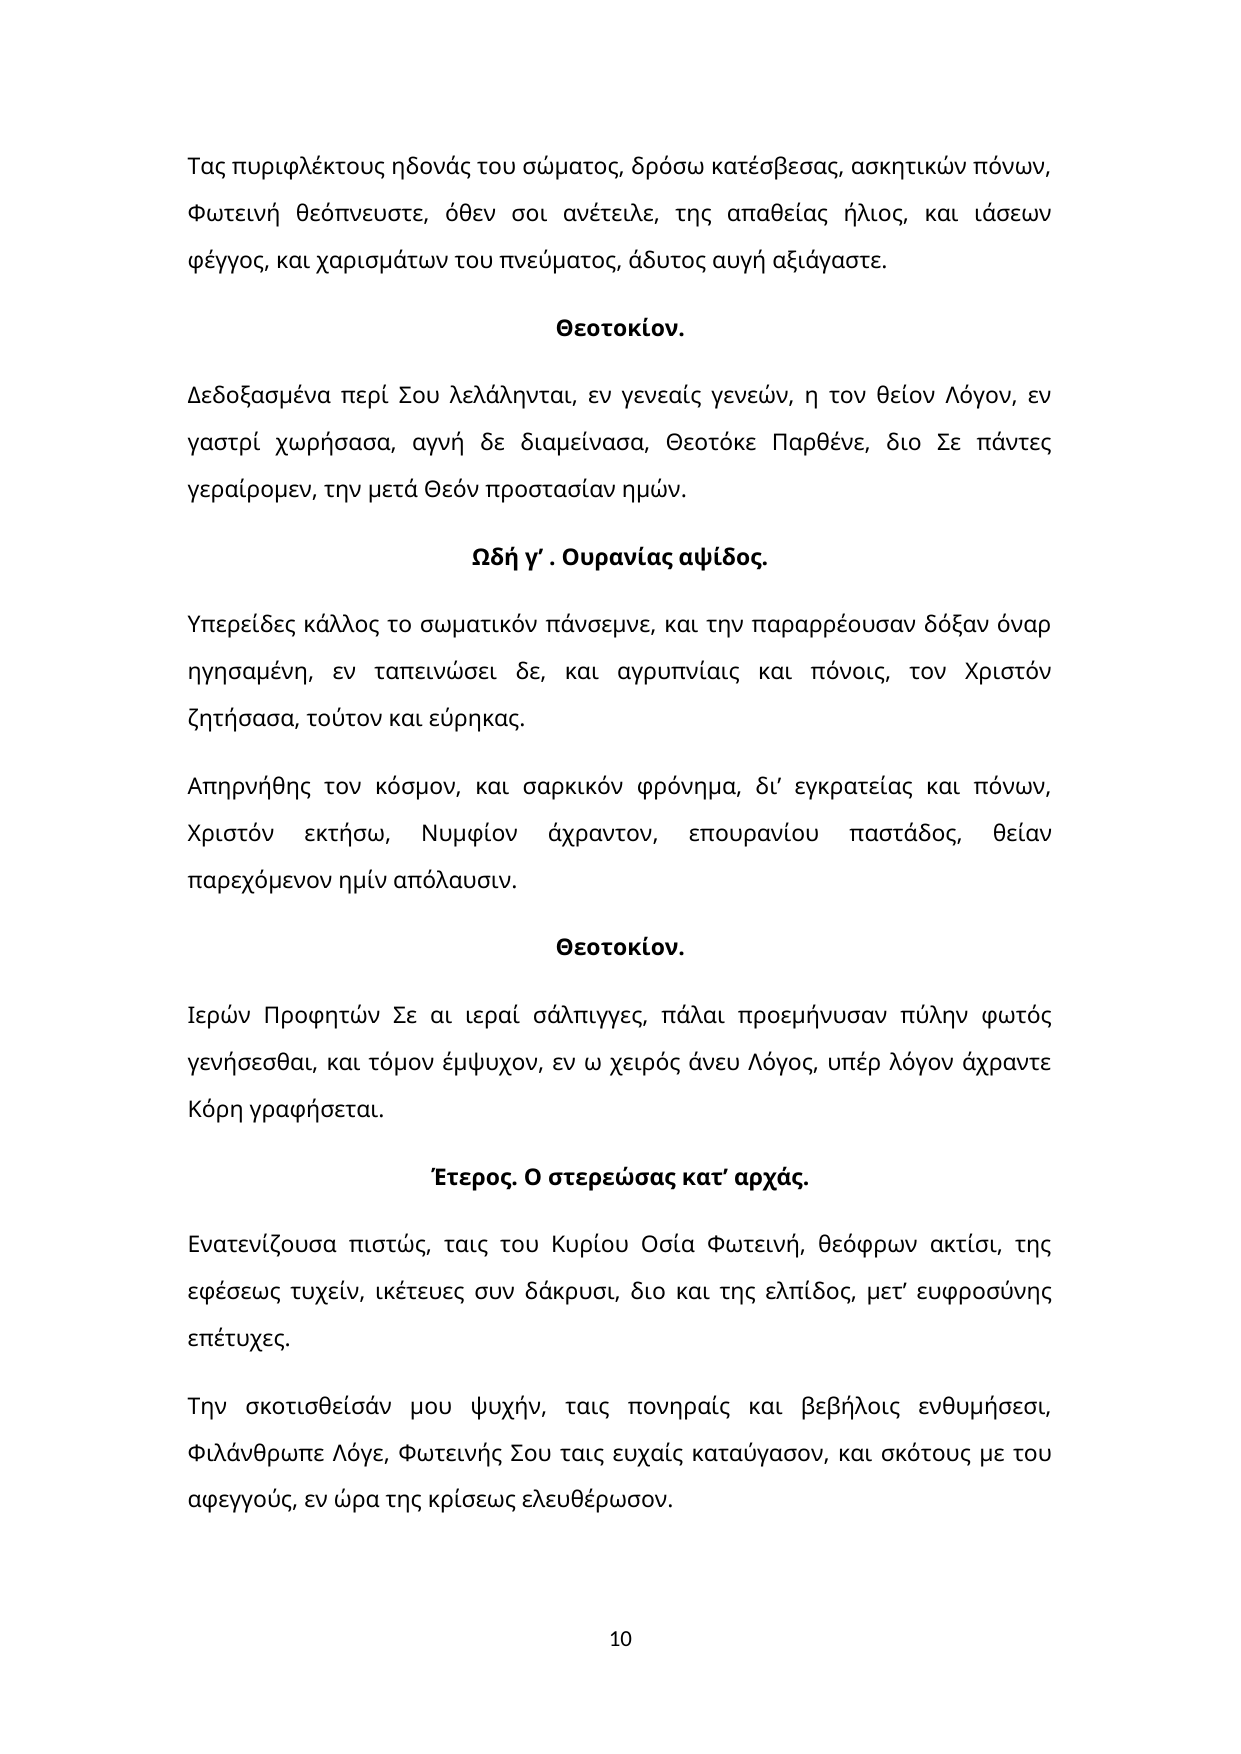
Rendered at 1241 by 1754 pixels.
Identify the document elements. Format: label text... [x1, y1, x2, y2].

text Υπερείδες κάλλος το σωματικόν πάνσεμνε, και την παραρρέουσαν δόξαν όναρ ηγησαμένη, εν ταπεινώσει δε, και αγρυπνίαις και πόνοις, τον Χριστόν ζητήσασα, τούτον και εύρηκας. [187, 608, 1053, 733]
text Την σκοτισθείσάν μου ψυχήν, ταις πονηραίς και βεβήλοις ενθυμήσεσι, Φιλάνθρωπε Λόγε, Φωτεινής Σου ταις ευχαίς καταύγασον, και σκότους με του αφεγγούς, εν ώρα της κρίσεως ελευθέρωσον. [187, 1389, 1053, 1514]
text Δεδοξασμένα περί Σου λελάληνται, εν γενεαίς γενεών, η τον θείον Λόγον, εν γαστρί χωρήσασα, αγνή δε διαμείνασα, Θεοτόκε Παρθένε, διο Σε πάντες γεραίρομεν, την μετά Θεόν προστασίαν ημών. [187, 379, 1053, 504]
text Τας πυριφλέκτους ηδονάς του σώματος, δρόσω κατέσβεσας, ασκητικών πόνων, Φωτεινή θεόπνευστε, όθεν σοι ανέτειλε, της απαθείας ήλιος, και ιάσεων φέγγος, και χαρισμάτων του πνεύματος, άδυτος αυγή αξιάγαστε. [187, 150, 1053, 275]
text Θεοτοκίον. [187, 311, 1053, 343]
text Ωδή γ’ . Ουρανίας αψίδος. [187, 541, 1053, 572]
text Έτερος. Ο στερεώσας κατ’ αρχάς. [187, 1160, 1053, 1192]
text Ιερών Προφητών Σε αι ιεραί σάλπιγγες, πάλαι προεμήνυσαν πύλην φωτός γενήσεσθαι, και τόμον έμψυχον, εν ω χειρός άνευ Λόγος, υπέρ λόγον άχραντε Κόρη γραφήσεται. [187, 999, 1053, 1124]
text Απηρνήθης τον κόσμον, και σαρκικόν φρόνημα, δι’ εγκρατείας και πόνων, Χριστόν εκτήσω, Νυμφίον άχραντον, επουρανίου παστάδος, θείαν παρεχόμενον ημίν απόλαυσιν. [187, 770, 1053, 895]
text Θεοτοκίον. [187, 931, 1053, 962]
text Ενατενίζουσα πιστώς, ταις του Κυρίου Οσία Φωτεινή, θεόφρων ακτίσι, της εφέσεως τυχείν, ικέτευες συν δάκρυσι, διο και της ελπίδος, μετ’ ευφροσύνης επέτυχες. [187, 1228, 1053, 1353]
